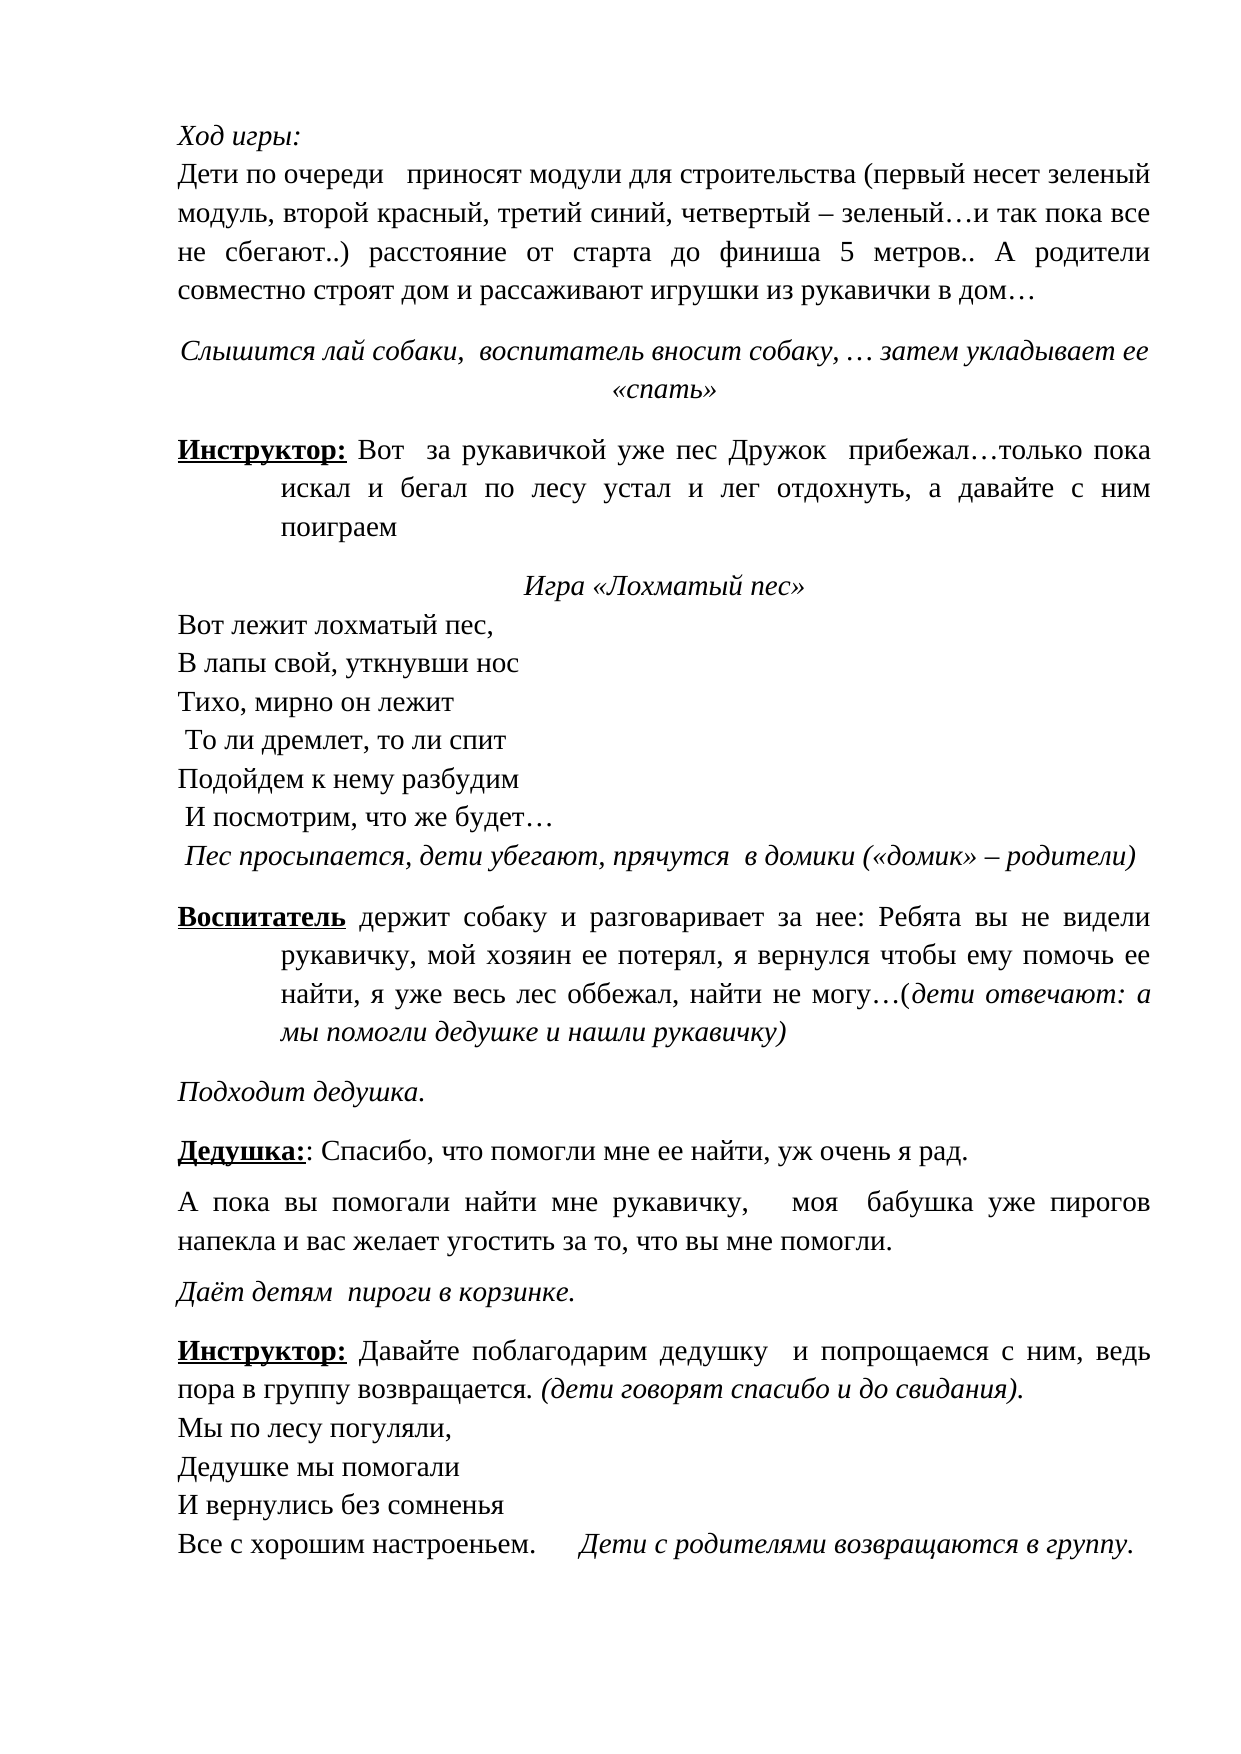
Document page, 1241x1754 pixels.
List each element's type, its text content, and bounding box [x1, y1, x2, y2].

text И посмотрим, что же будет… [177, 799, 1152, 833]
text Подойдем к нему разбудим [177, 761, 1152, 794]
text Дети по очереди приносят модули для строительства (первый несет зеленый модуль, второй красный, третий синий, четвертый – зеленый…и так пока все не сбегают..) расстояние от старта до финиша 5 метров.. А родители совместно строят дом и рассаживают игрушки из рукавички в дом… [177, 157, 1152, 306]
text Инструктор: Давайте поблагодарим дедушку и попрощаемся с ним, ведь пора в группу возвращается. (дети говорят спасибо и до свидания). [177, 1333, 1152, 1405]
text Слышится лай собаки, воспитатель вносит собаку, … затем укладывает ее «спать» [177, 333, 1152, 405]
text Дедушке мы помогали [177, 1449, 1152, 1482]
text Ход игры: [177, 118, 1152, 152]
text Мы по лесу погуляли, [177, 1410, 1152, 1444]
text А пока вы помогали найти мне рукавичку, моя бабушка уже пирогов напекла и вас желает угостить за то, что вы мне помогли. [177, 1184, 1152, 1256]
text Тихо, мирно он лежит [177, 684, 1152, 717]
text Подходит дедушка. [177, 1074, 1152, 1107]
text Пес просыпается, дети убегают, прячутся в домики («домик» – родители) [177, 838, 1152, 872]
text В лапы свой, уткнувши нос [177, 645, 1152, 679]
text Вот лежит лохматый пес, [177, 607, 1152, 640]
text И вернулись без сомненья [177, 1487, 1152, 1521]
text Даёт детям пироги в корзинке. [177, 1274, 1152, 1307]
text Все с хорошим настроеньем. Дети с родителями возвращаются в группу. [177, 1526, 1152, 1559]
text Инструктор: Вот за рукавичкой уже пес Дружок прибежал…только пока искал и бегал по лесу устал и лег отдохнуть, а давайте с ним поиграем [177, 432, 1152, 542]
text Воспитатель держит собаку и разговаривает за нее: Ребята вы не видели рукавичку, мой хозяин ее потерял, я вернулся чтобы ему помочь ее найти, я уже весь лес оббежал, найти не могу…(дети отвечают: а мы помогли дедушке и нашли рукавичку) [177, 899, 1152, 1048]
text То ли дремлет, то ли спит [177, 722, 1152, 756]
text Дедушка:: Спасибо, что помогли мне ее найти, уж очень я рад. [177, 1133, 1152, 1167]
text Игра «Лохматый пес» [177, 568, 1152, 602]
